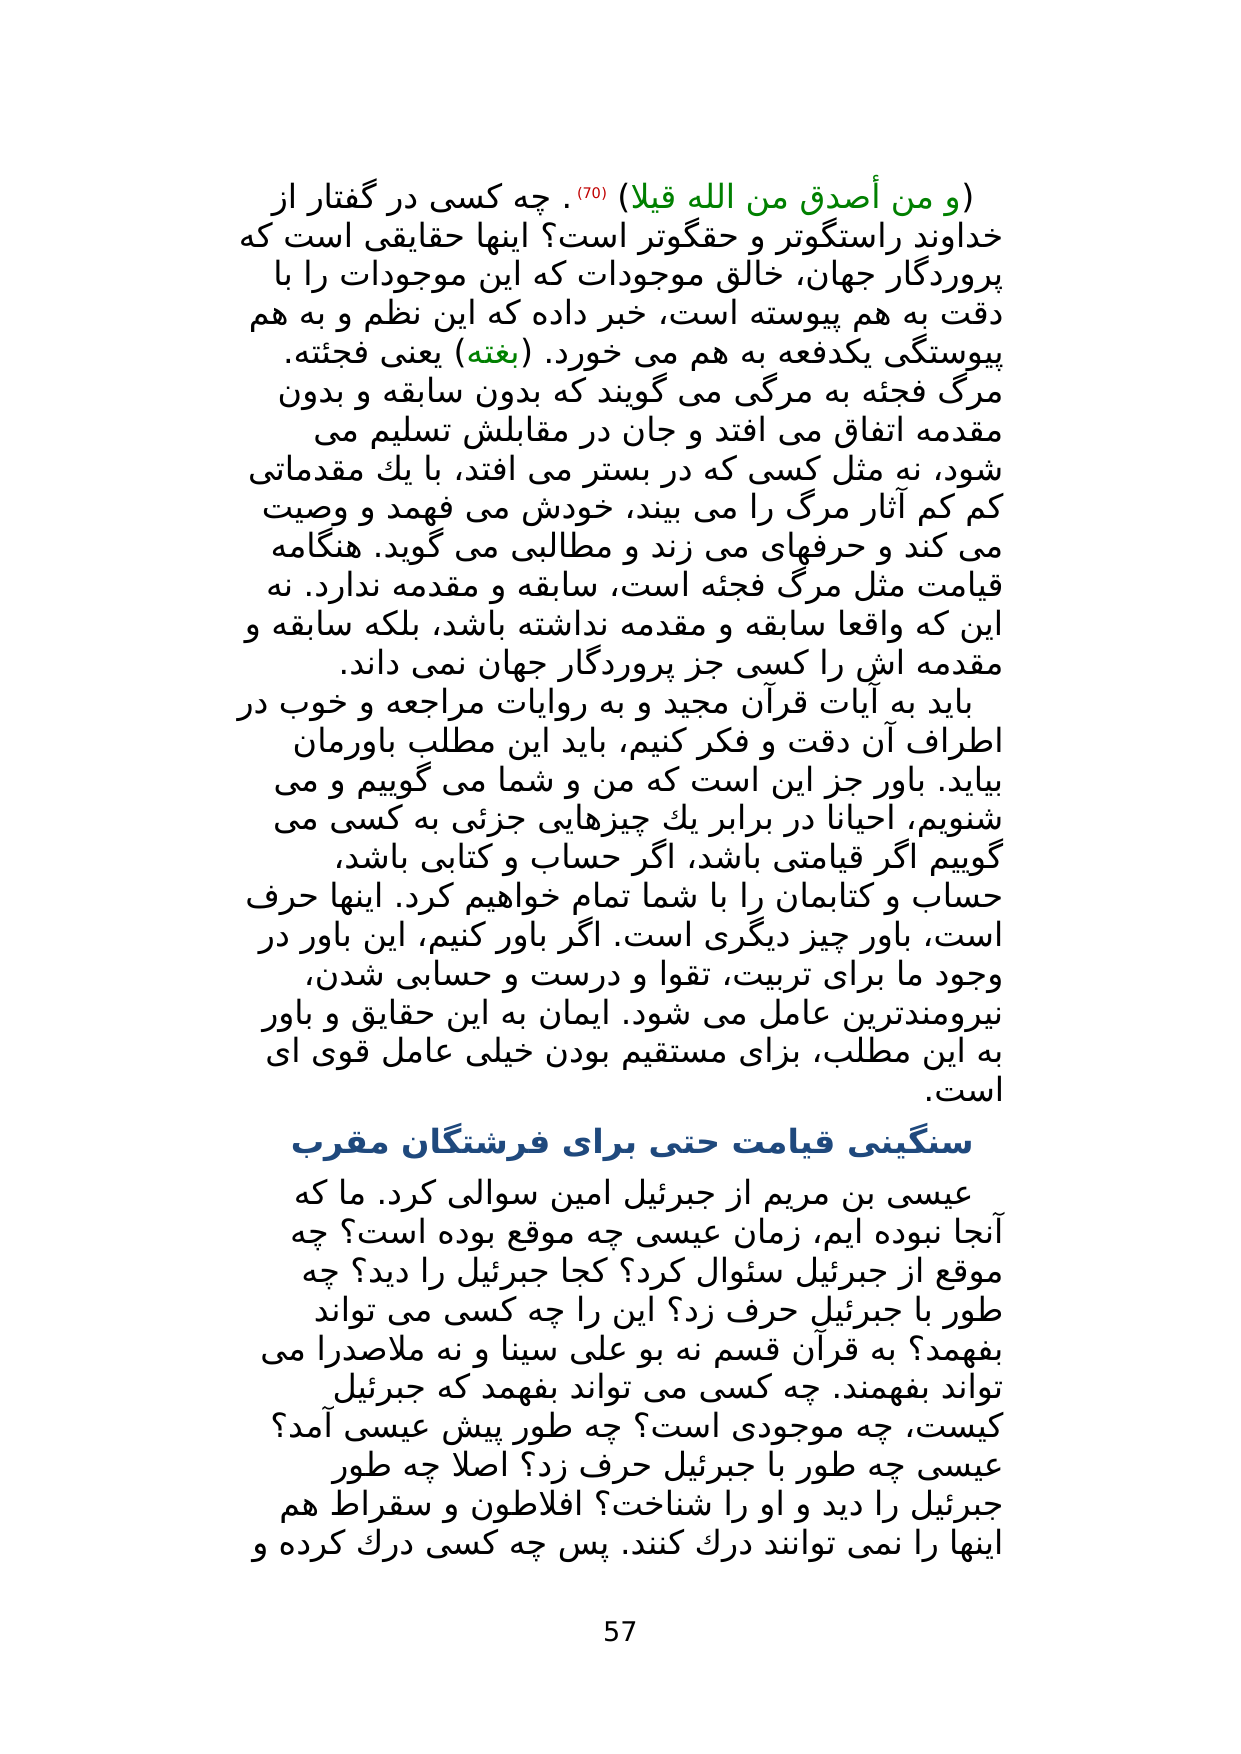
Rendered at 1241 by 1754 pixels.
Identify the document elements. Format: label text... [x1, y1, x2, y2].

subtitle سنگينى قيامت حتى براى فرشتگان مقرب [236, 1122, 1004, 1161]
text بايد به آيات قرآن مجيد و به روايات مراجعه و خوب در اطراف آن دقت و فكر كنيم، بايد اين مطلب باورمان بيايد. باور جز اين است كه من و شما مى گوييم و مى شنويم، احيانا در برابر يك چيزهايى جزئى به كسى مى گوييم اگر قيامتى باشد، اگر حساب و كتابى باشد، حساب و كتابمان را با شما تمام خواهيم كرد. اينها حرف است، باور چيز ديگرى است. اگر باور كنيم، اين باور در وجود ما براى تربيت، تقوا و درست و حسابى شدن، نيرومندترين عامل مى شود. ايمان به اين حقايق و باور به اين مطلب، بزاى مستقيم بودن خيلى عامل قوى اى است. [236, 682, 1004, 1110]
text (و من أصدق من الله قيلا) (70) . چه كسى در گفتار از خداوند راستگوتر و حقگوتر است؟ اينها حقايقى است كه پروردگار جهان، خالق موجودات كه اين موجودات را با دقت به هم پيوسته است، خبر داده كه اين نظم و به هم پيوستگى يكدفعه به هم مى خورد. (بغته) يعنى فجئته. مرگ فجئه به مرگى مى گويند كه بدون سابقه و بدون مقدمه اتفاق مى افتد و جان در مقابلش تسليم مى شود، نه مثل كسى كه در بستر مى افتد، با يك مقدماتى كم كم آثار مرگ را مى بيند، خودش مى فهمد و وصيت مى كند و حرفهاى مى زند و مطالبى مى گويد. هنگامه قيامت مثل مرگ فجئه است، سابقه و مقدمه ندارد. نه اين كه واقعا سابقه و مقدمه نداشته باشد، بلكه سابقه و مقدمه اش را كسى جز پروردگار جهان نمى داند. [236, 177, 1004, 682]
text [236, 1173, 1004, 1562]
